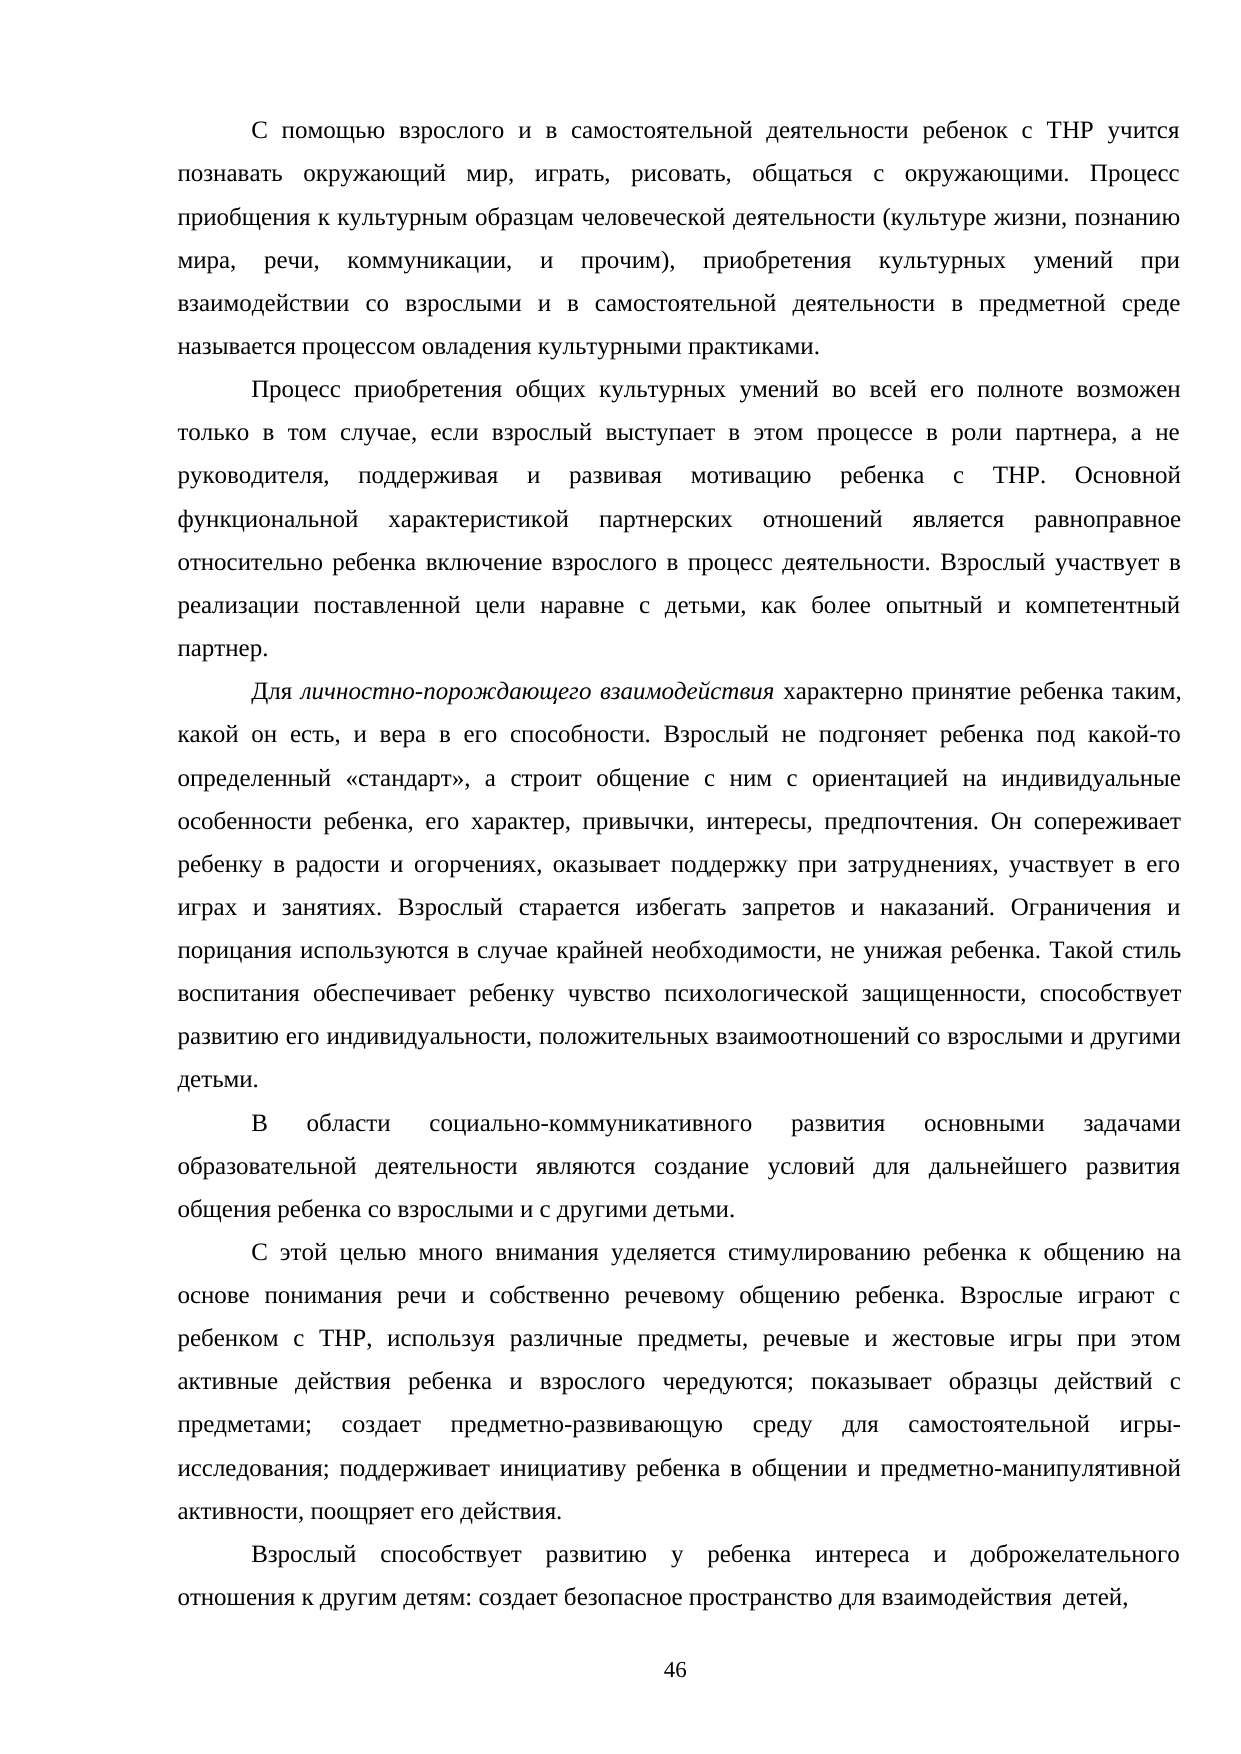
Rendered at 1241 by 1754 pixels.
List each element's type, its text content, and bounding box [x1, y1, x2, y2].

text Для личностно-порождающего взаимодействия характерно принятие ребенка таким, какой он есть, и вера в его способности. Взрослый не подгоняет ребенка под какой-то определенный «стандарт», а строит общение с ним с ориентацией на индивидуальные особенности ребенка, его характер, привычки, интересы, предпочтения. Он сопереживает ребенку в радости и огорчениях, оказывает поддержку при затруднениях, участвует в его играх и занятиях. Взрослый старается избегать запретов и наказаний. Ограничения и порицания используются в случае крайней необходимости, не унижая ребенка. Такой стиль воспитания обеспечивает ребенку чувство психологической защищенности, способствует развитию его индивидуальности, положительных взаимоотношений со взрослыми и другими детьми. [177, 676, 1182, 1093]
text В области социально-коммуникативного развития основными задачами образовательной деятельности являются создание условий для дальнейшего развития общения ребенка со взрослыми и с другими детьми. [177, 1108, 1181, 1223]
text Взрослый способствует развитию у ребенка интереса и доброжелательного отношения к другим детям: создает безопасное пространство для взаимодействия детей, [177, 1539, 1181, 1611]
text С этой целью много внимания уделяется стимулированию ребенка к общению на основе понимания речи и собственно речевому общению ребенка. Взрослые играют с ребенком с ТНР, используя различные предметы, речевые и жестовые игры при этом активные действия ребенка и взрослого чередуются; показывает образцы действий с предметами; создает предметно-развивающую среду для самостоятельной игры- исследования; поддерживает инициативу ребенка в общении и предметно-манипулятивной активности, поощряет его действия. [177, 1237, 1182, 1524]
text С помощью взрослого и в самостоятельной деятельности ребенок с ТНР учится познавать окружающий мир, играть, рисовать, общаться с окружающими. Процесс приобщения к культурным образцам человеческой деятельности (культуре жизни, познанию мира, речи, коммуникации, и прочим), приобретения культурных умений при взаимодействии со взрослыми и в самостоятельной деятельности в предметной среде называется процессом овладения культурными практиками. [177, 115, 1181, 360]
text Процесс приобретения общих культурных умений во всей его полноте возможен только в том случае, если взрослый выступает в этом процессе в роли партнера, а не руководителя, поддерживая и развивая мотивацию ребенка с ТНР. Основной функциональной характеристикой партнерских отношений является равноправное относительно ребенка включение взрослого в процесс деятельности. Взрослый участвует в реализации поставленной цели наравне с детьми, как более опытный и компетентный партнер. [177, 374, 1182, 662]
